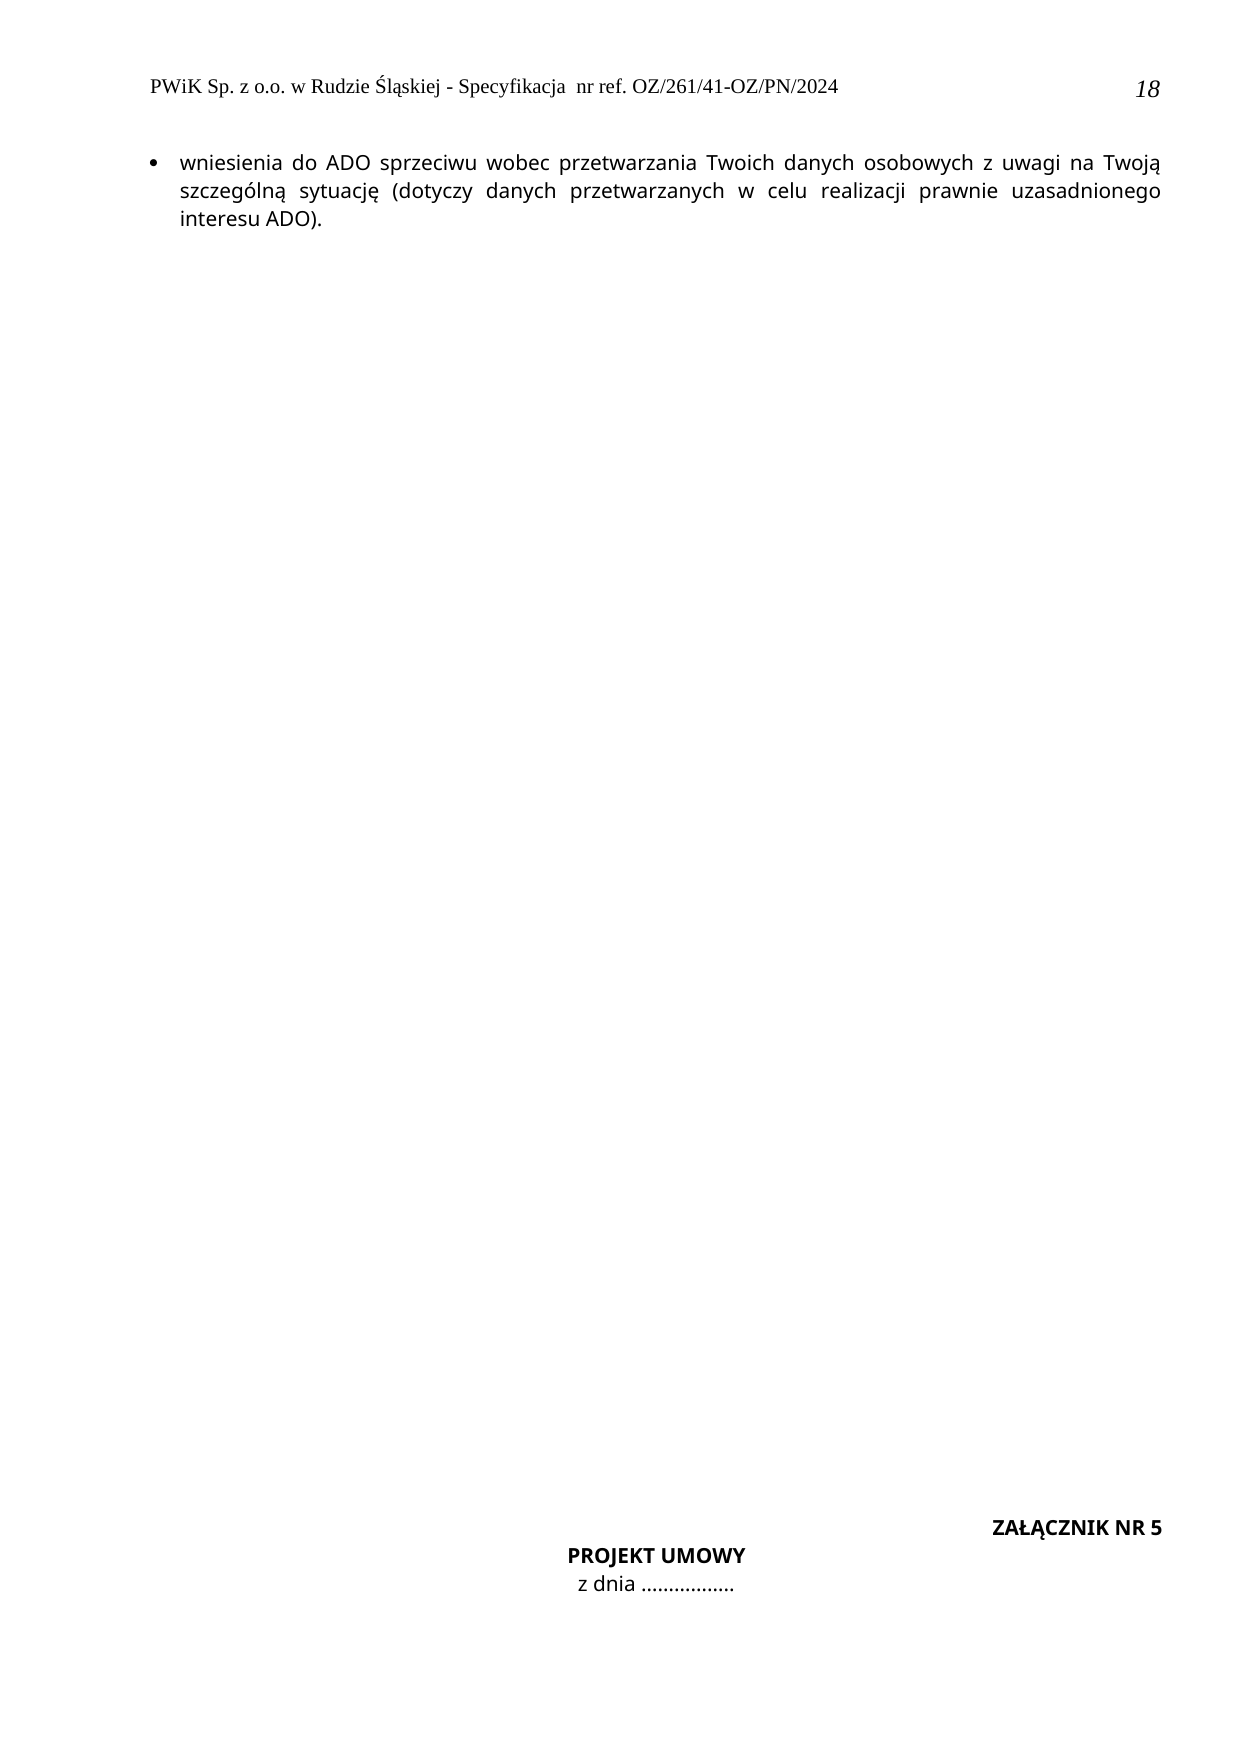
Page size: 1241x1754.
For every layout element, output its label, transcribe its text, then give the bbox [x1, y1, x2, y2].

text ZAŁĄCZNIK NR 5 [150, 1513, 1162, 1541]
list wniesienia do ADO sprzeciwu wobec przetwarzania Twoich danych osobowych z uwagi na Twoją szczególną sytuację (dotyczy danych przetwarzanych w celu realizacji prawnie uzasadnionego interesu ADO). [150, 148, 1162, 233]
text PROJEKT UMOWY [150, 1541, 1162, 1569]
text z dnia …………….. [150, 1569, 1162, 1598]
